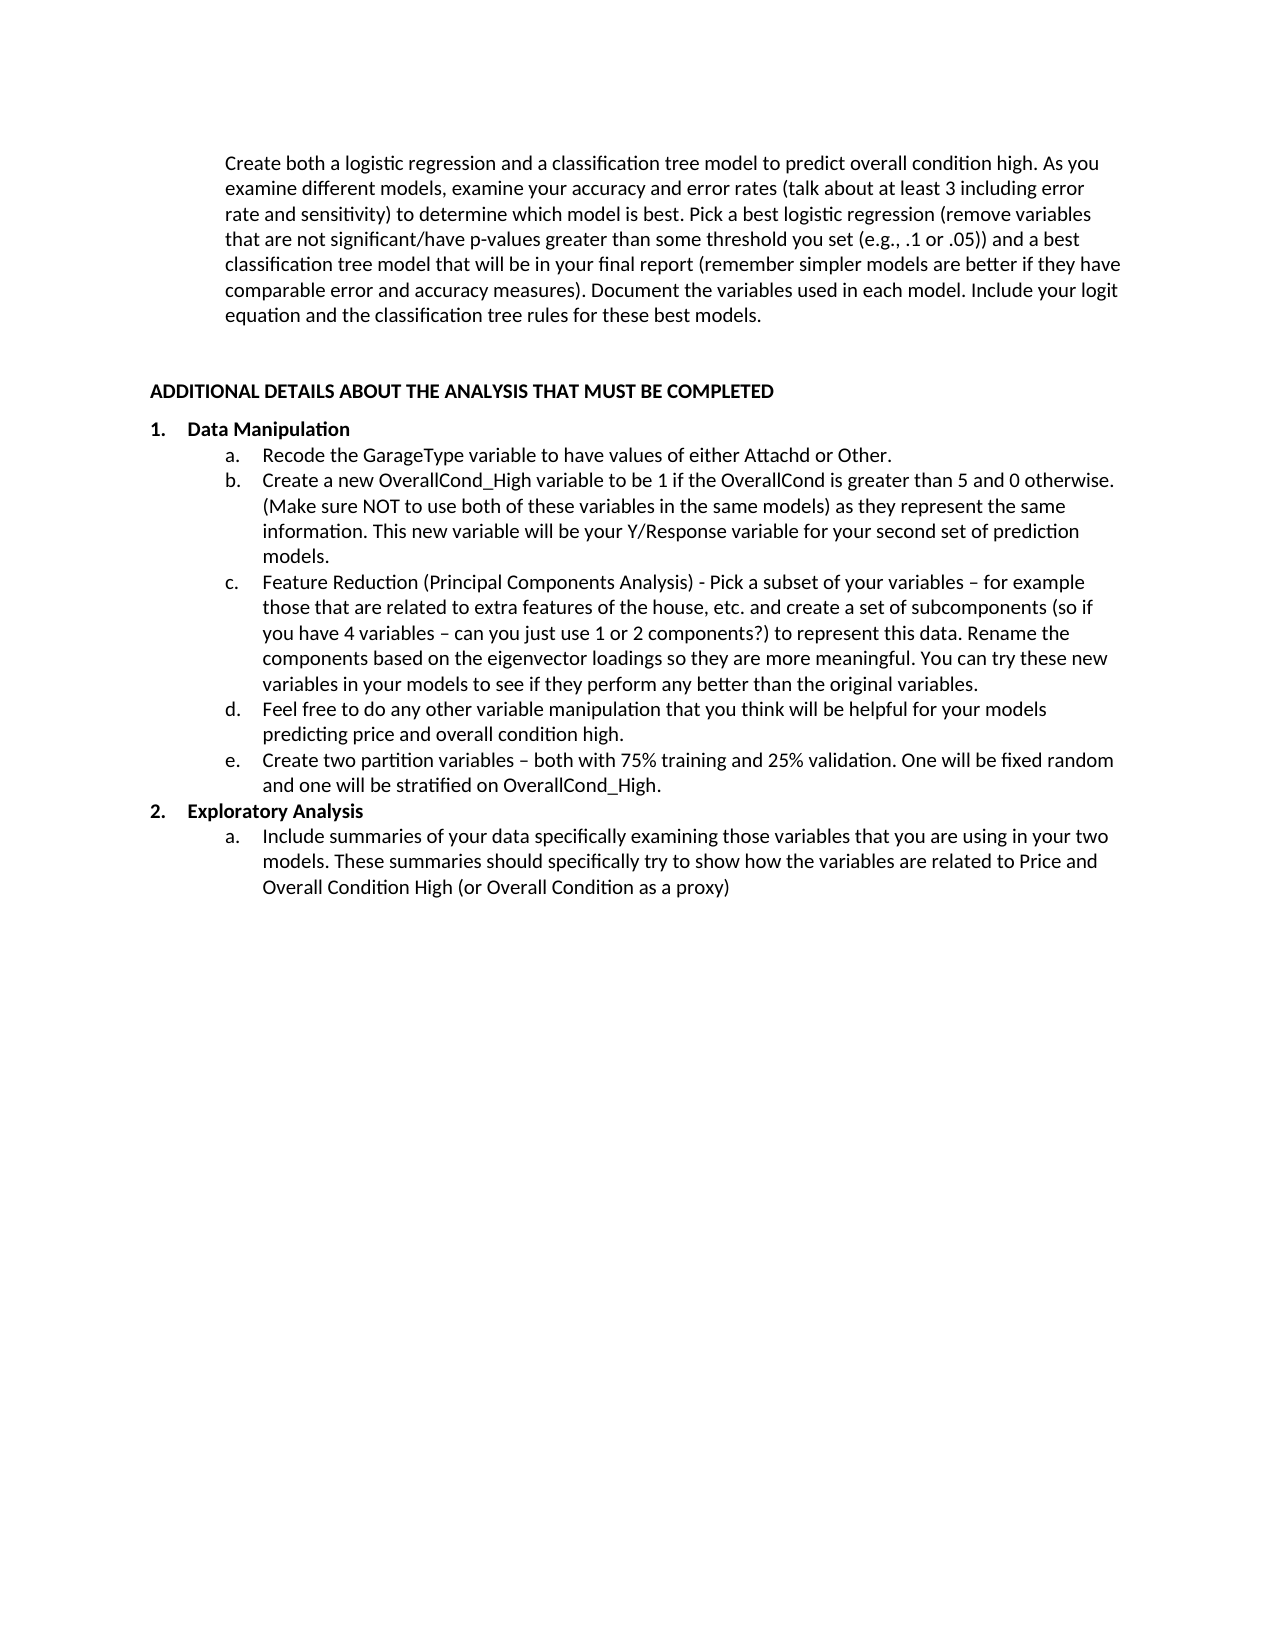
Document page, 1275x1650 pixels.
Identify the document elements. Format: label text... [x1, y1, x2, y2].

list Data Manipulation [150, 417, 1125, 442]
list Include summaries of your data specifically examining those variables that you are using in your two models. These summaries should specifically try to show how the variables are related to Price and Overall Condition High (or Overall Condition as a proxy) [225, 823, 1125, 899]
list Feature Reduction (Principal Components Analysis) - Pick a subset of your variables – for example those that are related to extra features of the house, etc. and create a set of subcomponents (so if you have 4 variables – can you just use 1 or 2 components?) to represent this data. Rename the components based on the eigenvector loadings so they are more meaningful. You can try these new variables in your models to see if they perform any better than the original variables. [225, 569, 1125, 696]
list Exploratory Analysis [150, 798, 1125, 823]
list Create a new OverallCond_High variable to be 1 if the OverallCond is greater than 5 and 0 otherwise. (Make sure NOT to use both of these variables in the same models) as they represent the same information. This new variable will be your Y/Response variable for your second set of prediction models. [225, 467, 1125, 569]
list Recode the GarageType variable to have values of either Attachd or Other. [225, 442, 1125, 467]
list Create two partition variables – both with 75% training and 25% validation. One will be fixed random and one will be stratified on OverallCond_High. [225, 747, 1125, 798]
list Feel free to do any other variable manipulation that you think will be helpful for your models predicting price and overall condition high. [225, 696, 1125, 747]
text ADDITIONAL DETAILS ABOUT THE ANALYSIS THAT MUST BE COMPLETED [150, 379, 1125, 404]
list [225, 150, 1125, 328]
